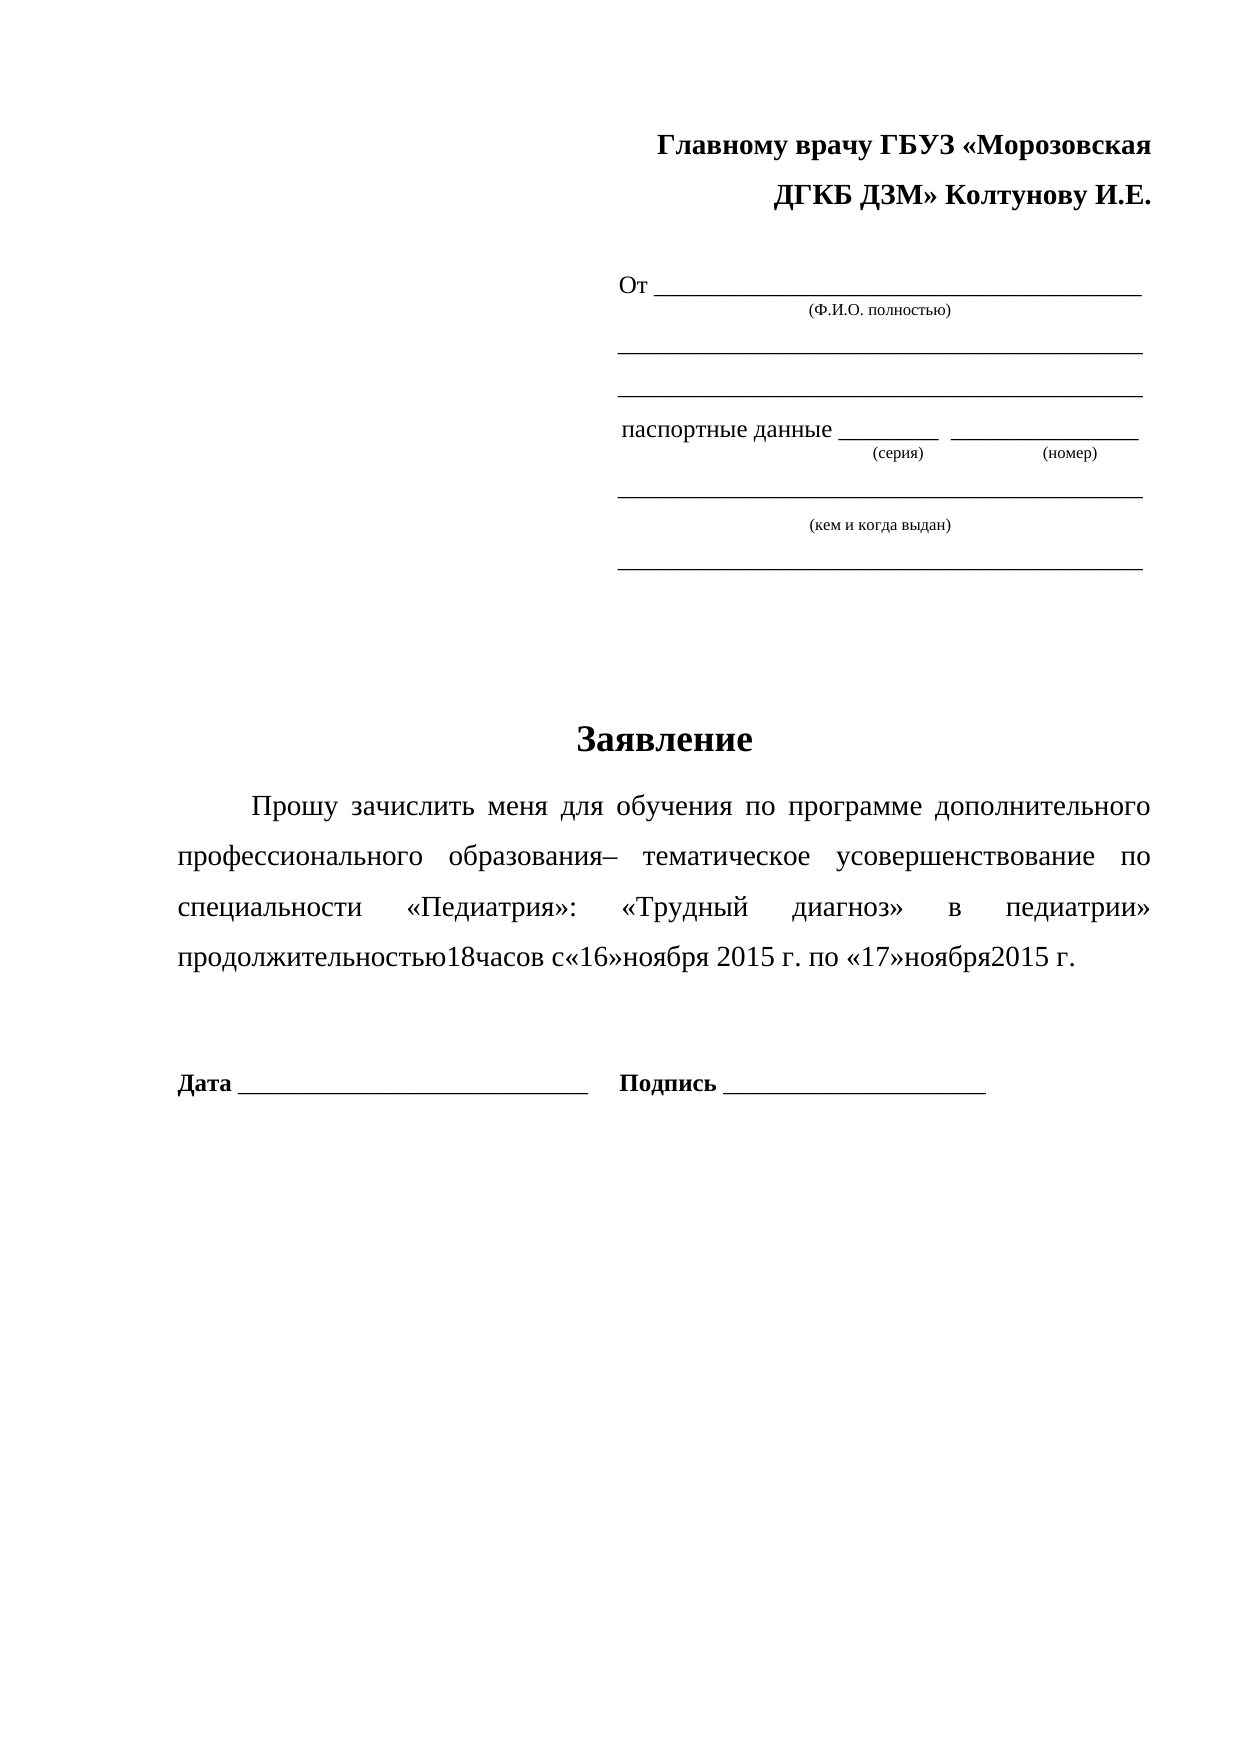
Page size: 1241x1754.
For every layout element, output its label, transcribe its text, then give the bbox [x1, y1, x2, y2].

text __________________________________________ [608, 371, 1152, 400]
text Прошу зачислить меня для обучения по программе дополнительного профессионального образования– тематическое усовершенствование по специальности «Педиатрия»: «Трудный диагноз» в педиатрии» продолжительностью18часов с«16»ноября . по «17»ноября2015 г. [177, 788, 1152, 973]
text Заявление [177, 716, 1152, 759]
text __________________________________________ [608, 328, 1152, 357]
text (серия) (номер) [815, 443, 1152, 462]
text Главному врачу ГБУЗ «Морозовская ДГКБ ДЗМ» Колтунову И.Е. [590, 127, 1152, 211]
text __________________________________________ [608, 544, 1152, 572]
text От _______________________________________ [608, 271, 1152, 299]
text __________________________________________ [608, 472, 1152, 501]
text (Ф.И.О. полностью) [608, 299, 1152, 318]
text паспортные данные ________ _______________ [608, 414, 1152, 443]
text Дата ____________________________ Подпись _____________________ [177, 1068, 1152, 1097]
text (кем и когда выдан) [608, 515, 1152, 534]
